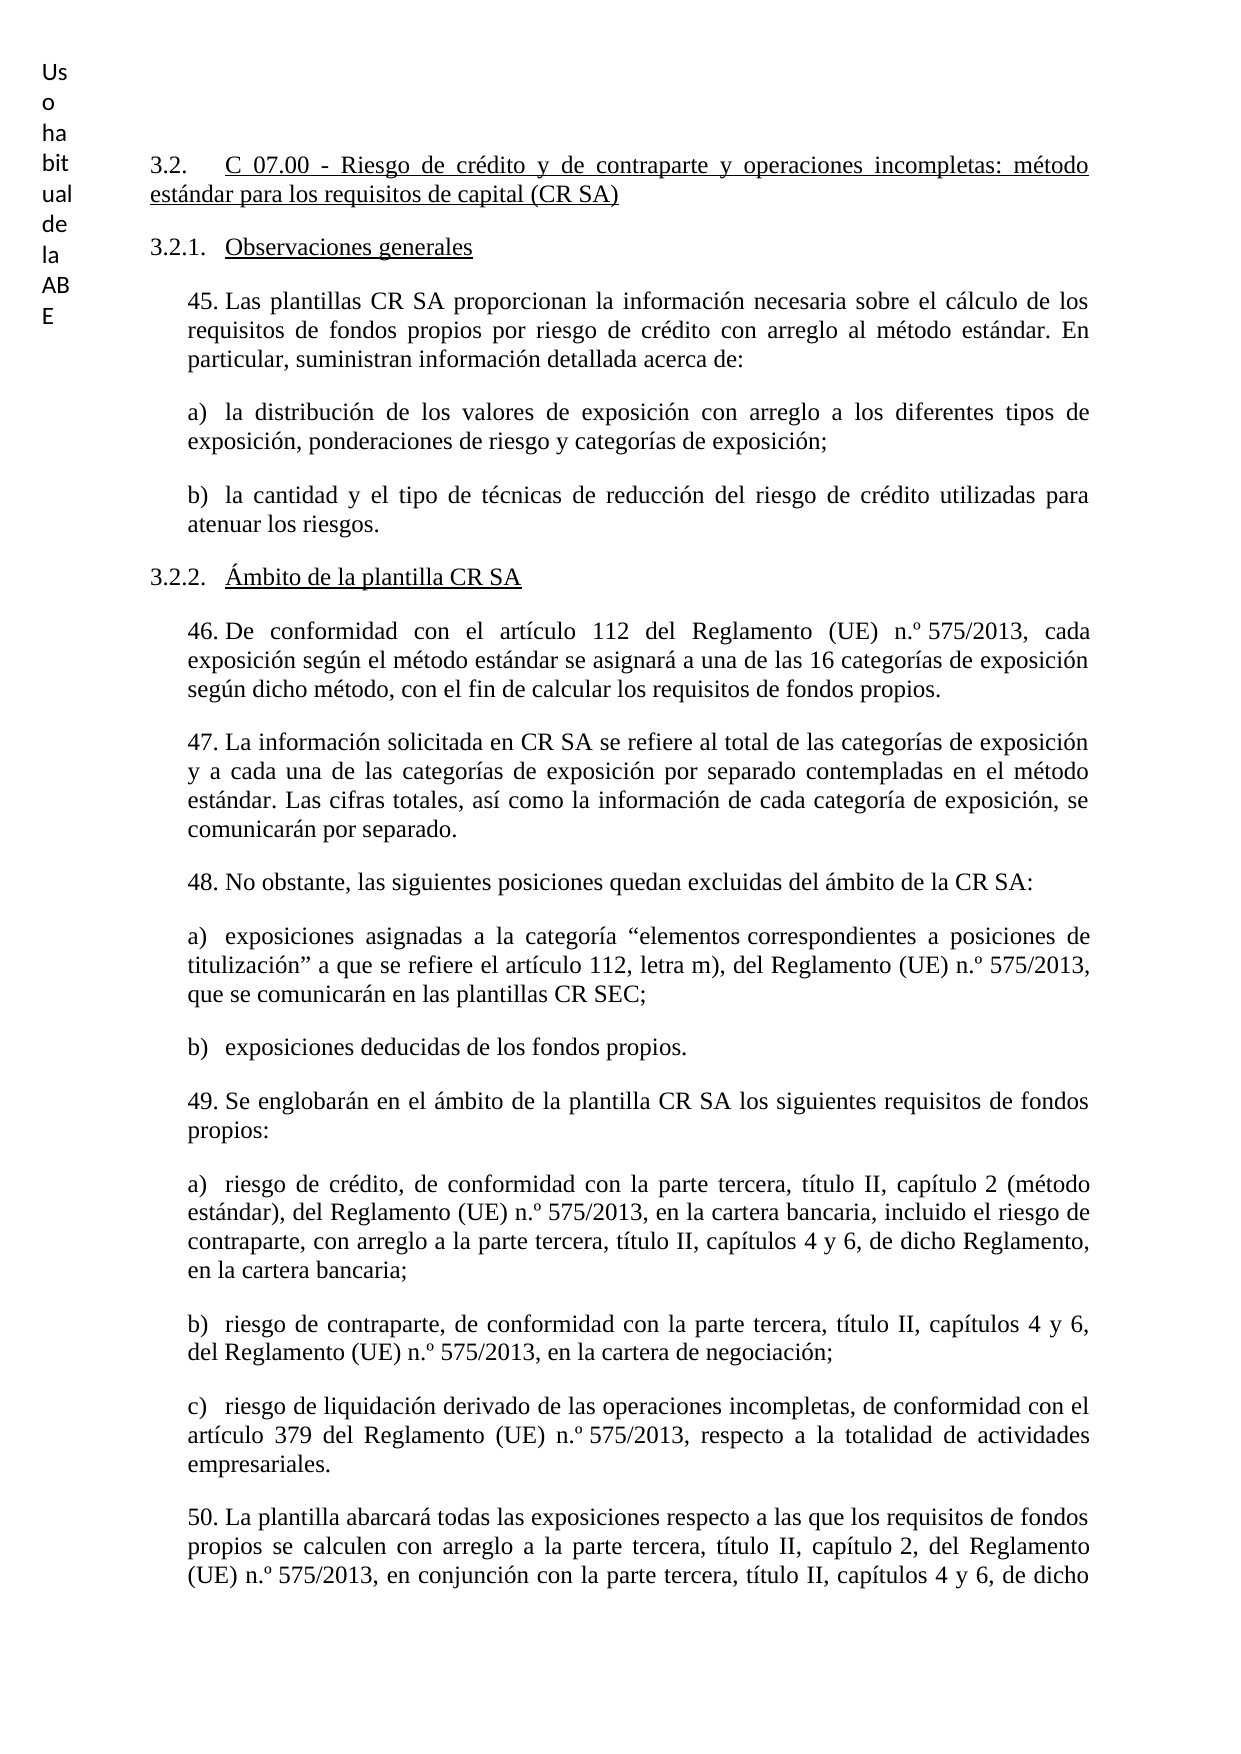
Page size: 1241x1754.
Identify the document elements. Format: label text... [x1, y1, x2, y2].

text a) riesgo de crédito, de conformidad con la parte tercera, título II, capítulo 2 (método estándar), del Reglamento (UE) n.º 575/2013, en la cartera bancaria, incluido el riesgo de contraparte, con arreglo a la parte tercera, título II, capítulos 4 y 6, de dicho Reglamento, en la cartera bancaria; [187, 1169, 1090, 1284]
text b) exposiciones deducidas de los fondos propios. [187, 1032, 1090, 1061]
list 3.2.2. Ámbito de la plantilla CR SA [150, 562, 1090, 591]
text c) riesgo de liquidación derivado de las operaciones incompletas, de conformidad con el artículo 379 del Reglamento (UE) n.º 575/2013, respecto a la totalidad de actividades empresariales. [187, 1391, 1090, 1477]
text b) riesgo de contraparte, de conformidad con la parte tercera, título II, capítulos 4 y 6, del Reglamento (UE) n.º 575/2013, en la cartera de negociación; [187, 1309, 1090, 1366]
list 3.2.1. Observaciones generales [150, 232, 1090, 261]
text a) exposiciones asignadas a la categoría “elementos correspondientes a posiciones de titulización” a que se refiere el artículo 112, letra m), del Reglamento (UE) n.º 575/2013, que se comunicarán en las plantillas CR SEC; [187, 921, 1090, 1007]
list 3.2. C 07.00 - Riesgo de crédito y de contraparte y operaciones incompletas: método estándar para los requisitos de capital (CR SA) [150, 150, 1090, 207]
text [187, 1502, 1090, 1589]
text a) la distribución de los valores de exposición con arreglo a los diferentes tipos de exposición, ponderaciones de riesgo y categorías de exposición; [187, 397, 1090, 455]
text b) la cantidad y el tipo de técnicas de reducción del riesgo de crédito utilizadas para atenuar los riesgos. [187, 480, 1090, 537]
